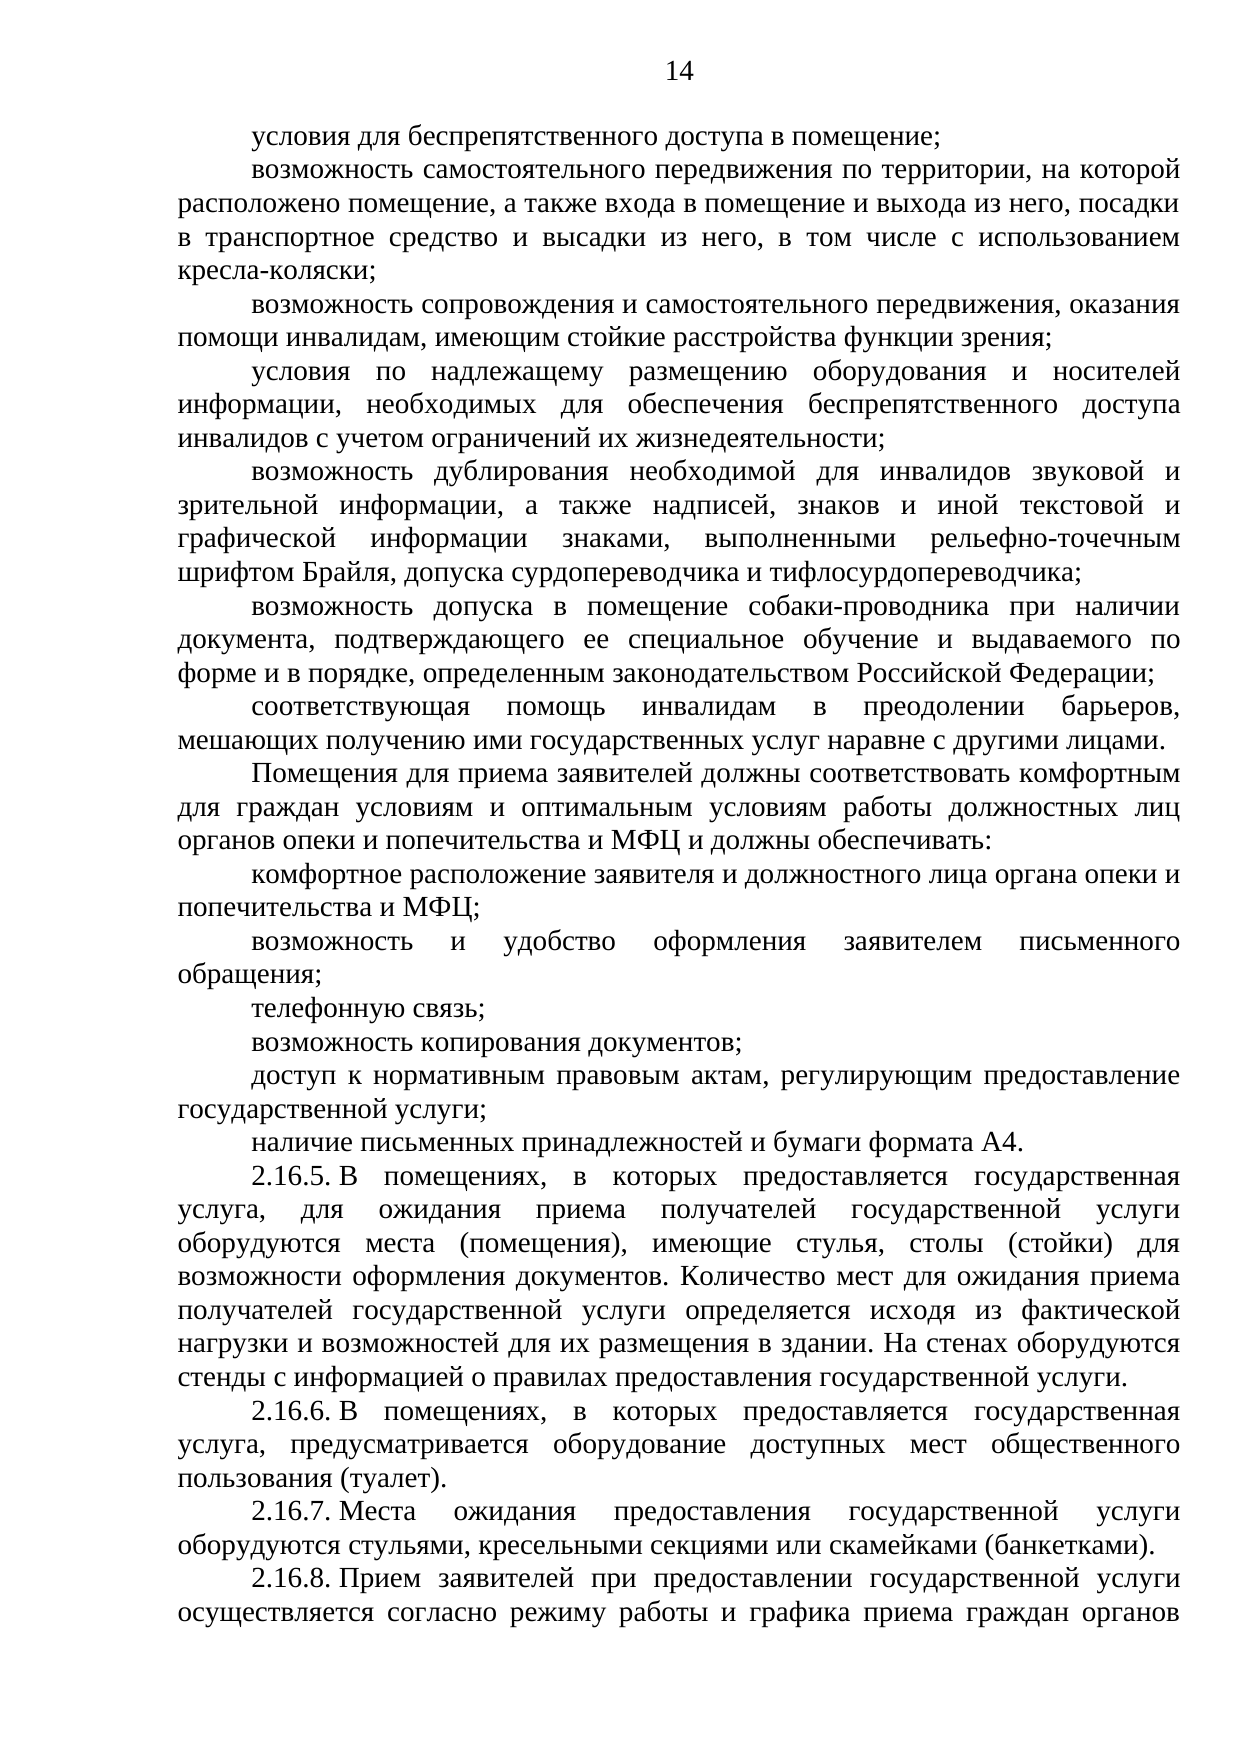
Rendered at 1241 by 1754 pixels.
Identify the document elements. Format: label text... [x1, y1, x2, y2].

text 2.16.6. В помещениях, в которых предоставляется государственная услуга, предусматривается оборудование доступных мест общественного пользования (туалет). [177, 1393, 1181, 1493]
text 2.16.5. В помещениях, в которых предоставляется государственная услуга, для ожидания приема получателей государственной услуги оборудуются места (помещения), имеющие стулья, столы (стойки) для возможности оформления документов. Количество мест для ожидания приема получателей государственной услуги определяется исходя из фактической нагрузки и возможностей для их размещения в здании. На стенах оборудуются стенды с информацией о правилах предоставления государственной услуги. [177, 1158, 1181, 1393]
text наличие письменных принадлежностей и бумаги формата A4. [177, 1124, 1181, 1158]
text комфортное расположение заявителя и должностного лица органа опеки и попечительства и МФЦ; [177, 856, 1181, 923]
text условия по надлежащему размещению оборудования и носителей информации, необходимых для обеспечения беспрепятственного доступа инвалидов с учетом ограничений их жизнедеятельности; [177, 353, 1181, 453]
text возможность самостоятельного передвижения по территории, на которой расположено помещение, а также входа в помещение и выхода из него, посадки в транспортное средство и высадки из него, в том числе с использованием кресла-коляски; [177, 152, 1181, 286]
text условия для беспрепятственного доступа в помещение; [177, 118, 1181, 152]
text соответствующая помощь инвалидам в преодолении барьеров, мешающих получению ими государственных услуг наравне с другими лицами. [177, 688, 1181, 755]
text Помещения для приема заявителей должны соответствовать комфортным для граждан условиям и оптимальным условиям работы должностных лиц органов опеки и попечительства и МФЦ и должны обеспечивать: [177, 755, 1181, 856]
text возможность дублирования необходимой для инвалидов звуковой и зрительной информации, а также надписей, знаков и иной текстовой и графической информации знаками, выполненными рельефно-точечным шрифтом Брайля, допуска сурдопереводчика и тифлосурдопереводчика; [177, 453, 1181, 588]
text доступ к нормативным правовым актам, регулирующим предоставление государственной услуги; [177, 1057, 1181, 1124]
text 2.16.7. Места ожидания предоставления государственной услуги оборудуются стульями, кресельными секциями или скамейками (банкетками). [177, 1493, 1181, 1560]
text возможность и удобство оформления заявителем письменного обращения; [177, 923, 1181, 990]
text возможность допуска в помещение собаки-проводника при наличии документа, подтверждающего ее специальное обучение и выдаваемого по форме и в порядке, определенным законодательством Российской Федерации; [177, 588, 1181, 688]
text возможность сопровождения и самостоятельного передвижения, оказания помощи инвалидам, имеющим стойкие расстройства функции зрения; [177, 286, 1181, 353]
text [177, 1560, 1181, 1627]
text телефонную связь; [177, 990, 1181, 1024]
text возможность копирования документов; [177, 1024, 1181, 1057]
